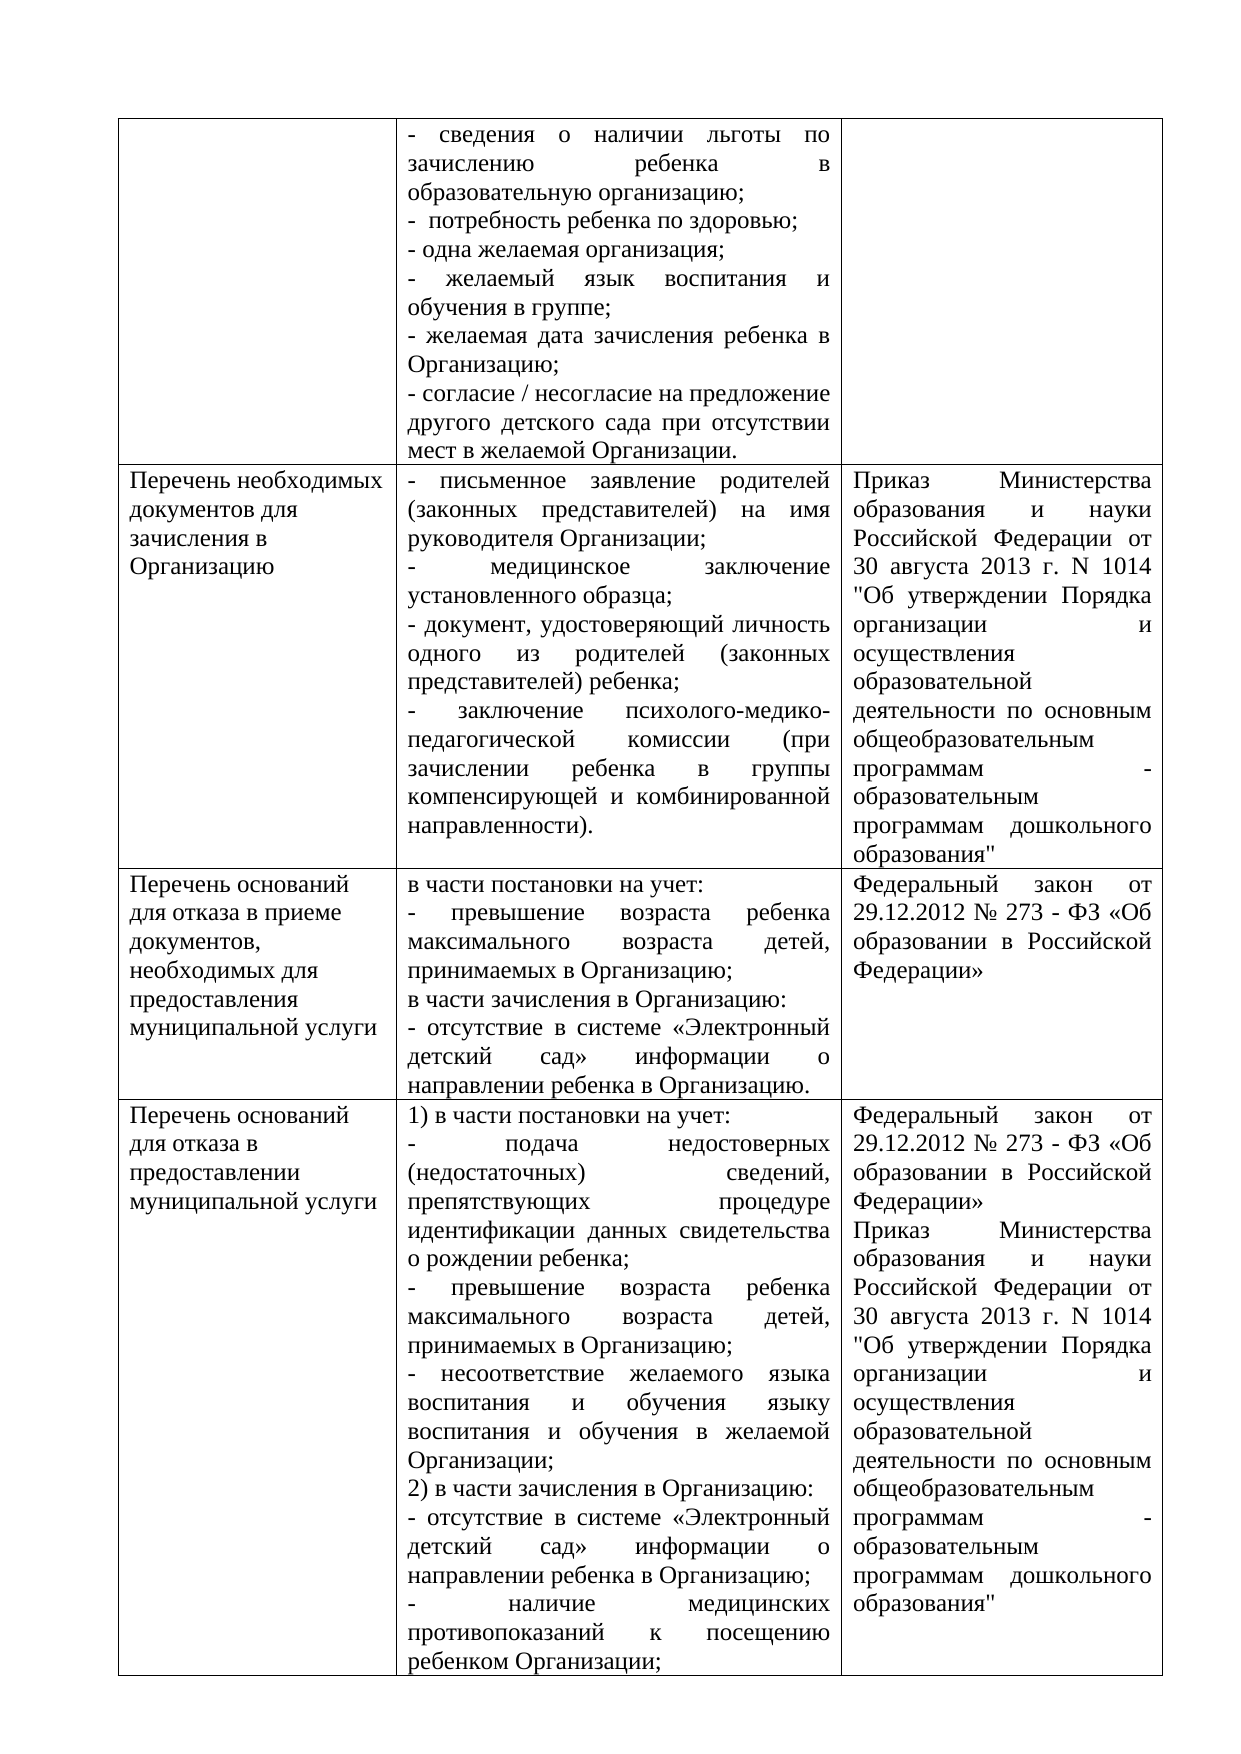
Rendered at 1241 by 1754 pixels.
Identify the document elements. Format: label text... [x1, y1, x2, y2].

table_cell Перечень необходимых документов для зачисления в Организацию [119, 465, 396, 868]
table_cell Перечень оснований для отказа в приеме документов, необходимых для предоставления муниципальной услуги [119, 869, 396, 1099]
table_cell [119, 119, 396, 464]
table_cell - письменное заявление родителей (законных представителей) на имя руководителя Организации; - медицинское заключение установленного образца; - документ, удостоверяющий личность одного из родителей (законных представителей) ребенка; - заключение психолого-медико-педагогической комиссии (при зачислении ребенка в группы компенсирующей и комбинированной направленности). [397, 465, 841, 868]
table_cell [842, 1100, 1162, 1675]
table_cell Федеральный закон от 29.12.2012 № 273 - ФЗ «Об образовании в Российской Федерации» [842, 869, 1162, 1099]
table_cell в части постановки на учет: - превышение возраста ребенка максимального возраста детей, принимаемых в Организацию; в части зачисления в Организацию: - отсутствие в системе «Электронный детский сад» информации о направлении ребенка в Организацию. [397, 869, 841, 1099]
table_cell Приказ Министерства образования и науки Российской Федерации от 30 августа 2013 г. N 1014 "Об утверждении Порядка организации и осуществления образовательной деятельности по основным общеобразовательным программам - образовательным программам дошкольного образования" [842, 465, 1162, 868]
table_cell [119, 1100, 396, 1675]
table_cell - [842, 119, 1162, 464]
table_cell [397, 119, 841, 464]
